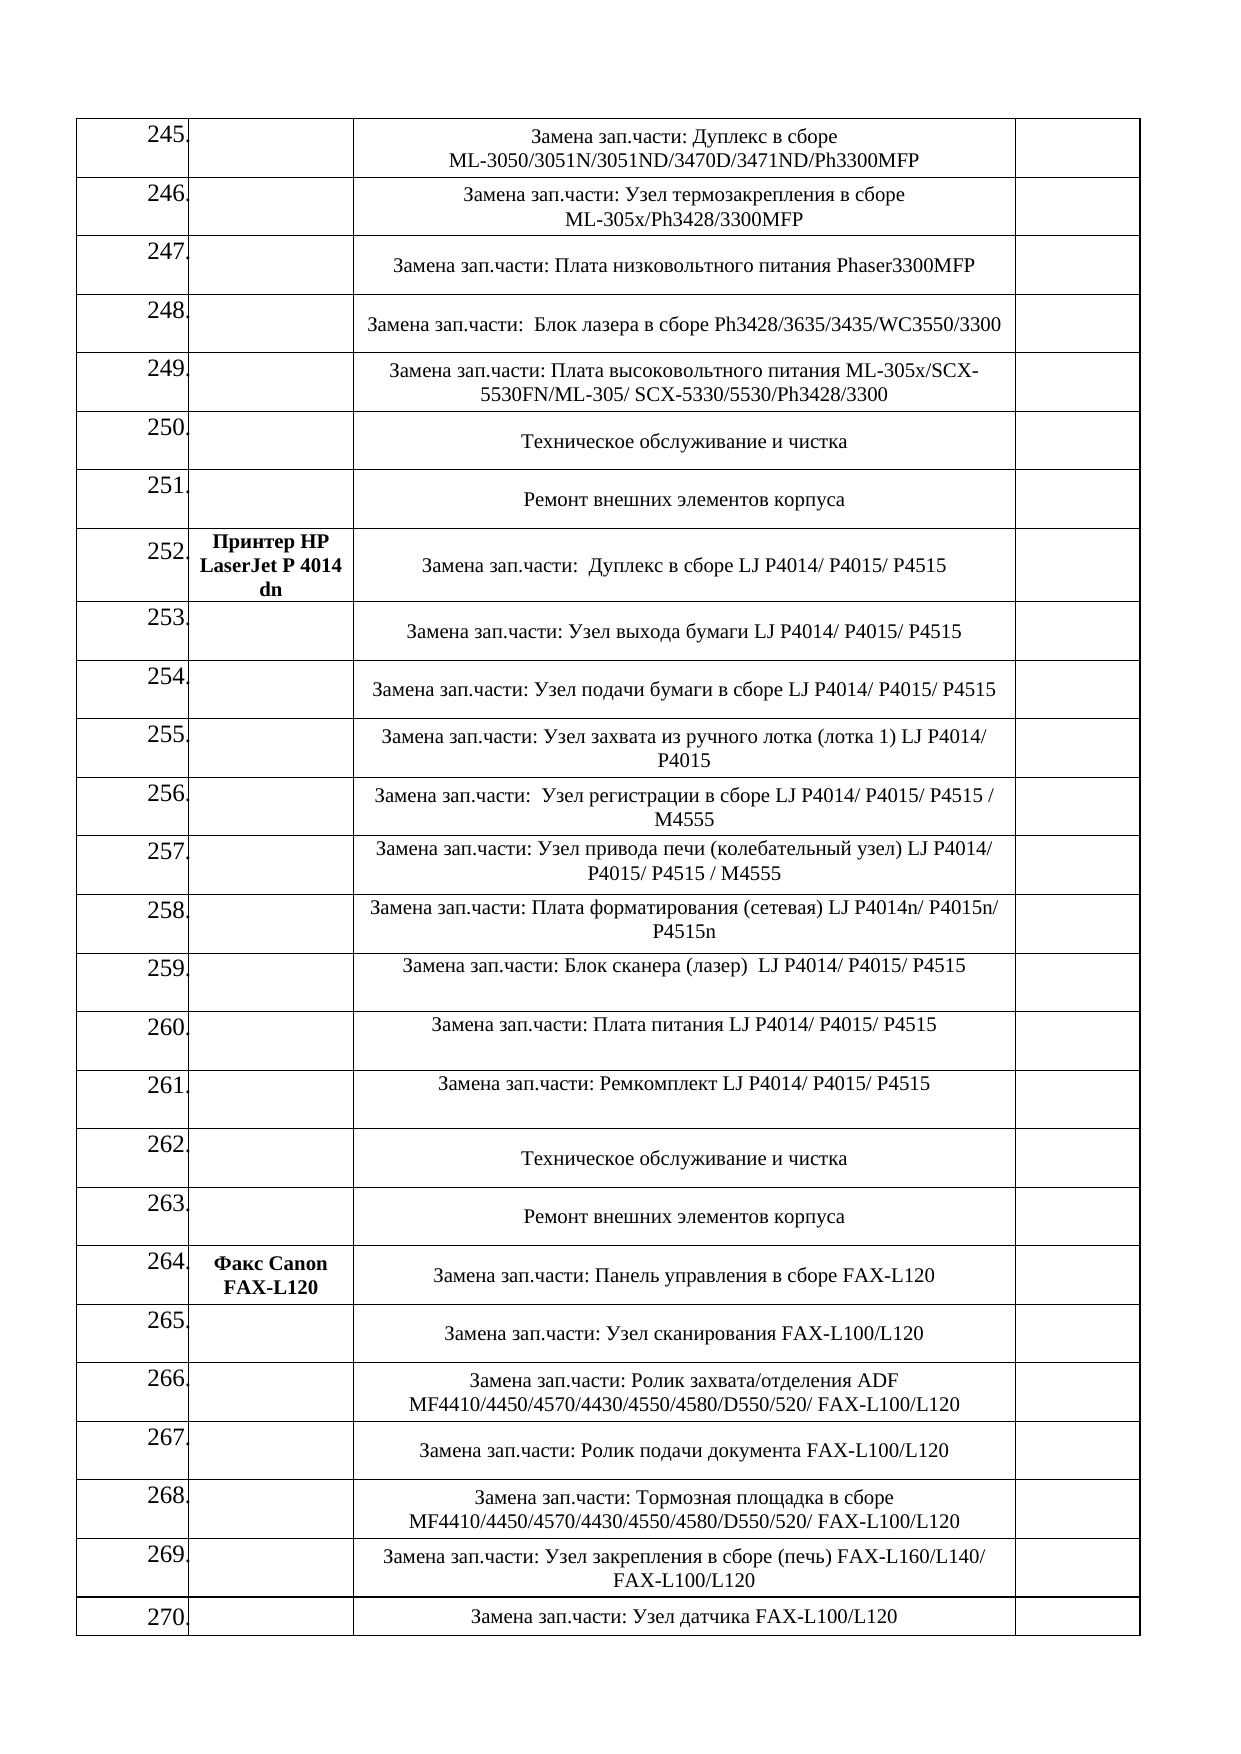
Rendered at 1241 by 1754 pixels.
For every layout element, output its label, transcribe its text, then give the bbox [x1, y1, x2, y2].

table_cell [1016, 954, 1139, 1011]
table_cell [1016, 661, 1139, 718]
table_cell Замена зап.части: Тормозная площадка в сборе MF4410/4450/4570/4430/4550/4580/D550/520/ FAX-L100/L120 [354, 1480, 1015, 1538]
table_cell [189, 836, 353, 894]
table_cell Техническое обслуживание и чистка [354, 412, 1015, 469]
table_cell [77, 836, 188, 894]
table_cell Замена зап.части: Узел привода печи (колебательный узел) LJ P4014/ P4015/ P4515 / M4555 [354, 836, 1015, 894]
table_cell Замена зап.части: Плата высоковольтного питания ML-305х/SCX-5530FN/ML-305/ SCX-5330/5530/Ph3428/3300 [354, 353, 1015, 411]
table_cell [77, 1071, 188, 1128]
table_cell [1016, 895, 1139, 952]
table_cell Замена зап.части: Плата форматирования (сетевая) LJ P4014n/ P4015n/ P4515n [354, 895, 1015, 952]
table_cell Замена зап.части: Ремкомплект LJ P4014/ P4015/ P4515 [354, 1071, 1015, 1128]
table_cell [77, 412, 188, 469]
table_cell [189, 1598, 353, 1635]
table_cell [77, 1422, 188, 1479]
table_cell [189, 1539, 353, 1596]
table_cell [77, 1363, 188, 1421]
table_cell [354, 1598, 1015, 1635]
table_cell [189, 954, 353, 1011]
table_cell [1016, 1363, 1139, 1421]
table_cell [1016, 295, 1139, 352]
table_cell Замена зап.части: Узел регистрации в сборе LJ P4014/ P4015/ P4515 / M4555 [354, 778, 1015, 835]
table_cell [1016, 236, 1139, 294]
table_cell [77, 1305, 188, 1362]
table_cell Замена зап.части: Плата питания LJ P4014/ P4015/ P4515 [354, 1012, 1015, 1069]
table_cell [189, 602, 353, 660]
table_cell [1016, 1305, 1139, 1362]
table_cell [77, 1129, 188, 1187]
table_cell [1016, 1539, 1139, 1596]
table_cell [1016, 836, 1139, 894]
table_cell [77, 895, 188, 952]
table_cell [189, 1363, 353, 1421]
table_cell [77, 602, 188, 660]
table_cell [189, 1012, 353, 1069]
table_cell [189, 178, 353, 235]
table_cell [77, 1598, 188, 1635]
table_cell Замена зап.части: Блок лазера в сборе Ph3428/3635/3435/WC3550/3300 [354, 295, 1015, 352]
table_cell Замена зап.части: Дуплекс в сборе LJ P4014/ P4015/ P4515 [354, 529, 1015, 601]
table_cell Факс Canon FAX-L120 [189, 1246, 353, 1304]
table_cell [189, 1305, 353, 1362]
table_cell [189, 1129, 353, 1187]
table_cell Замена зап.части: Блок сканера (лазер) LJ P4014/ P4015/ P4515 [354, 954, 1015, 1011]
table_cell [1016, 1129, 1139, 1187]
table_cell [77, 661, 188, 718]
table_cell [1016, 602, 1139, 660]
table_cell [189, 895, 353, 952]
table_cell [1016, 1598, 1139, 1635]
table_cell [1016, 529, 1139, 601]
table_cell [1016, 1480, 1139, 1538]
table_cell Замена зап.части: Узел подачи бумаги в сборе LJ P4014/ P4015/ P4515 [354, 661, 1015, 718]
table_cell Замена зап.части: Ролик захвата/отделения ADF MF4410/4450/4570/4430/4550/4580/D550/520/ FAX-L100/L120 [354, 1363, 1015, 1421]
table_cell [189, 719, 353, 777]
table_cell Замена зап.части: Узел закрепления в сборе (печь) FAX-L160/L140/ FAX-L100/L120 [354, 1539, 1015, 1596]
table_cell [1016, 778, 1139, 835]
table_cell [1016, 178, 1139, 235]
table_cell [77, 1539, 188, 1596]
table_cell [189, 412, 353, 469]
table_cell [77, 1188, 188, 1245]
table_cell [77, 178, 188, 235]
table_cell [77, 1012, 188, 1069]
table_cell Замена зап.части: Плата низковольтного питания Phaser3300MFP [354, 236, 1015, 294]
table_cell [77, 119, 188, 177]
table_cell [189, 1188, 353, 1245]
table_cell [1016, 1422, 1139, 1479]
table_cell [189, 353, 353, 411]
table_cell [189, 778, 353, 835]
table_cell Ремонт внешних элементов корпуса [354, 1188, 1015, 1245]
table_cell Техническое обслуживание и чистка [354, 1129, 1015, 1187]
table_cell Принтер HP LaserJet P 4014 dn [189, 529, 353, 601]
table_cell [189, 236, 353, 294]
table_cell [77, 778, 188, 835]
table_cell [77, 470, 188, 528]
table_cell [1016, 1071, 1139, 1128]
table_cell [1016, 719, 1139, 777]
table_cell [77, 1480, 188, 1538]
table_cell [1016, 1188, 1139, 1245]
table_cell [77, 954, 188, 1011]
table_cell [1016, 353, 1139, 411]
table_cell Замена зап.части: Панель управления в сборе FAX-L120 [354, 1246, 1015, 1304]
table_cell [189, 661, 353, 718]
table_cell Замена зап.части: Узел термозакрепления в сборе ML-305х/Ph3428/3300MFP [354, 178, 1015, 235]
table_cell [189, 1480, 353, 1538]
table_cell Замена зап.части: Дуплекс в сборе ML-3050/3051N/3051ND/3470D/3471ND/Ph3300MFP [354, 119, 1015, 177]
table_cell [77, 295, 188, 352]
table_cell [77, 529, 188, 601]
table_cell [189, 1422, 353, 1479]
table_cell [77, 353, 188, 411]
table_cell Замена зап.части: Узел сканирования FAX-L100/L120 [354, 1305, 1015, 1362]
table_cell [77, 719, 188, 777]
table_cell [1016, 1246, 1139, 1304]
table_cell [77, 236, 188, 294]
table_cell [77, 1246, 188, 1304]
table_cell Замена зап.части: Узел захвата из ручного лотка (лотка 1) LJ P4014/ P4015 [354, 719, 1015, 777]
table_cell [1016, 119, 1139, 177]
table_cell Замена зап.части: Ролик подачи документа FAX-L100/L120 [354, 1422, 1015, 1479]
table_cell Ремонт внешних элементов корпуса [354, 470, 1015, 528]
table_cell [1016, 412, 1139, 469]
table_cell [189, 470, 353, 528]
table_cell [189, 1071, 353, 1128]
table_cell [1016, 1012, 1139, 1069]
table_cell [1016, 470, 1139, 528]
table_cell [189, 295, 353, 352]
table_cell Замена зап.части: Узел выхода бумаги LJ P4014/ P4015/ P4515 [354, 602, 1015, 660]
table_cell [189, 119, 353, 177]
